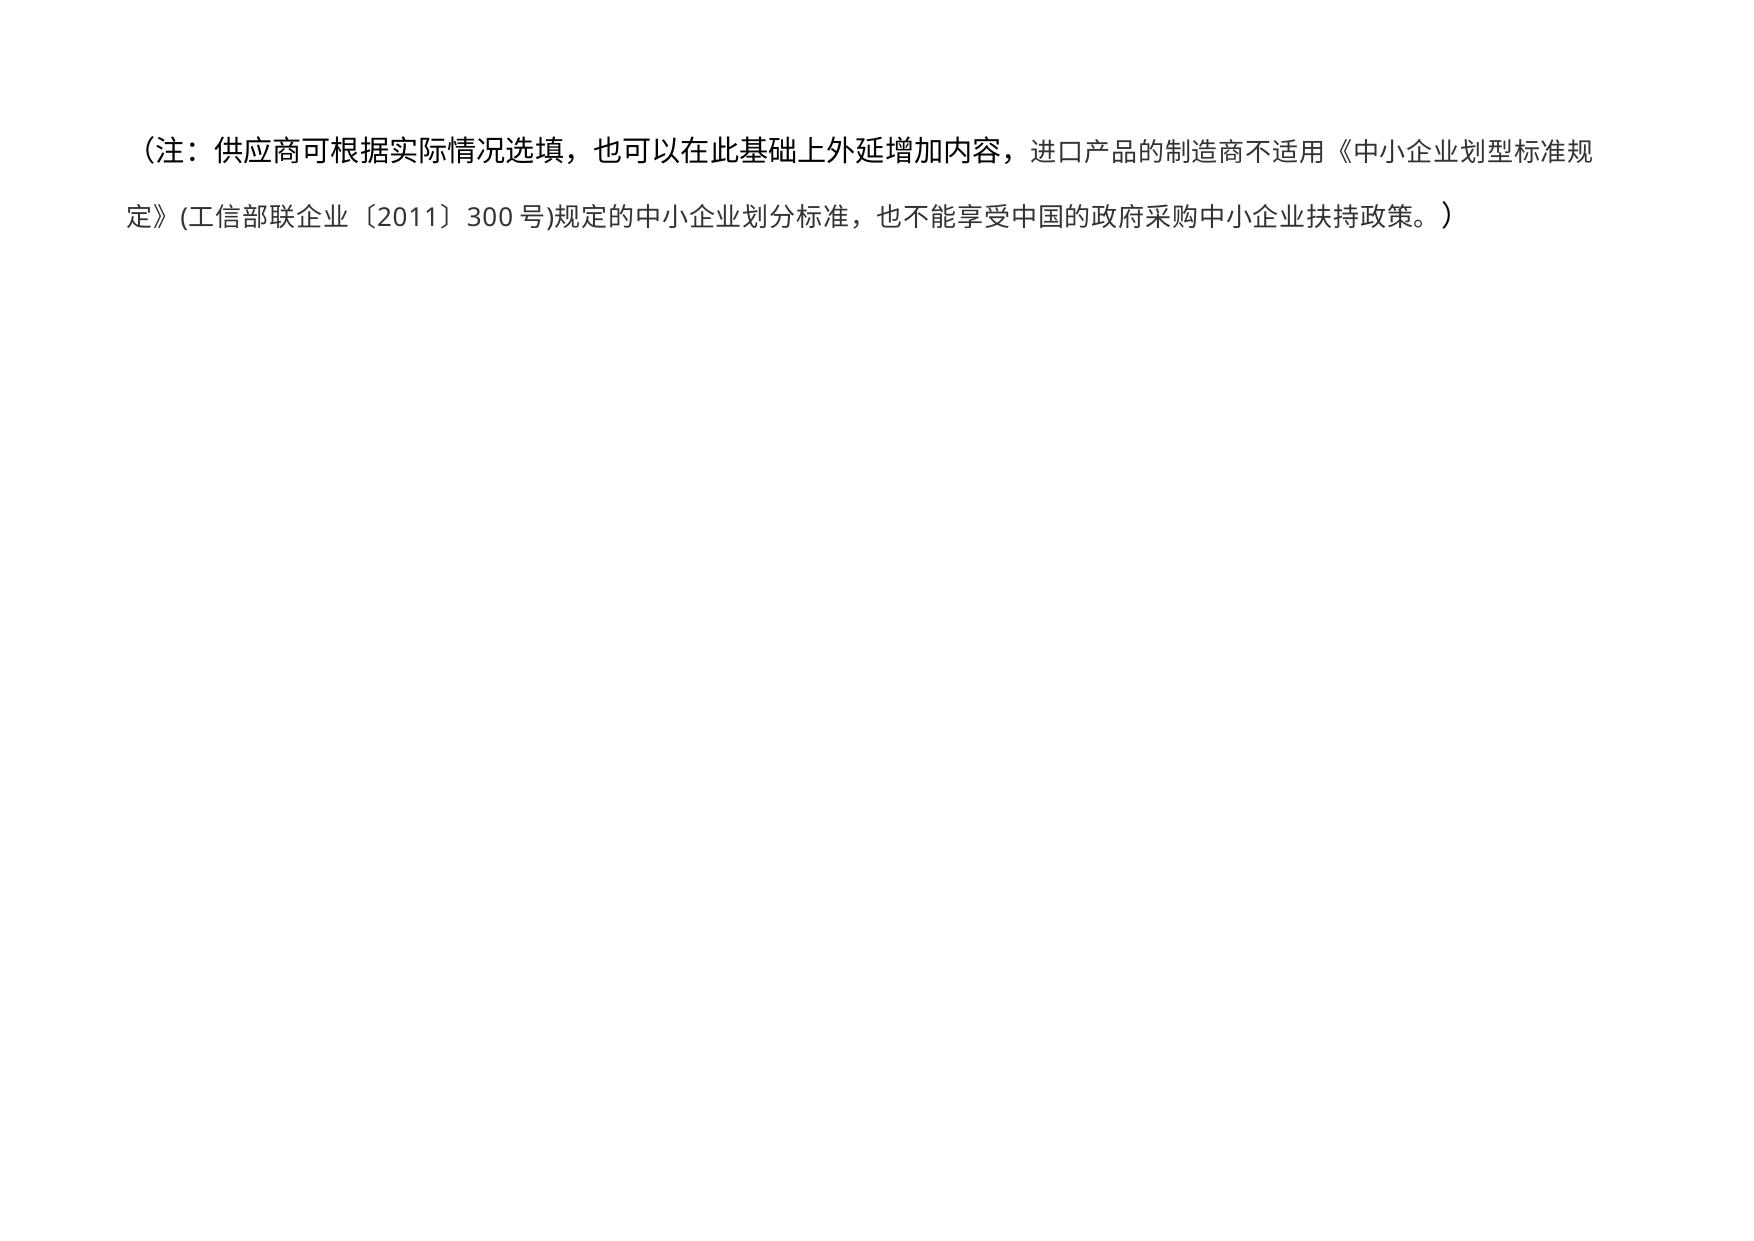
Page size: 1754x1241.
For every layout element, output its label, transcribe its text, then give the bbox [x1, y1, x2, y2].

text （注：供应商可根据实际情况选填，也可以在此基础上外延增加内容，进口产品的制造商不适用《中小企业划型标准规定》(工信部联企业〔2011〕300号)规定的中小企业划分标准，也不能享受中国的政府采购中小企业扶持政策。） [126, 116, 1628, 246]
